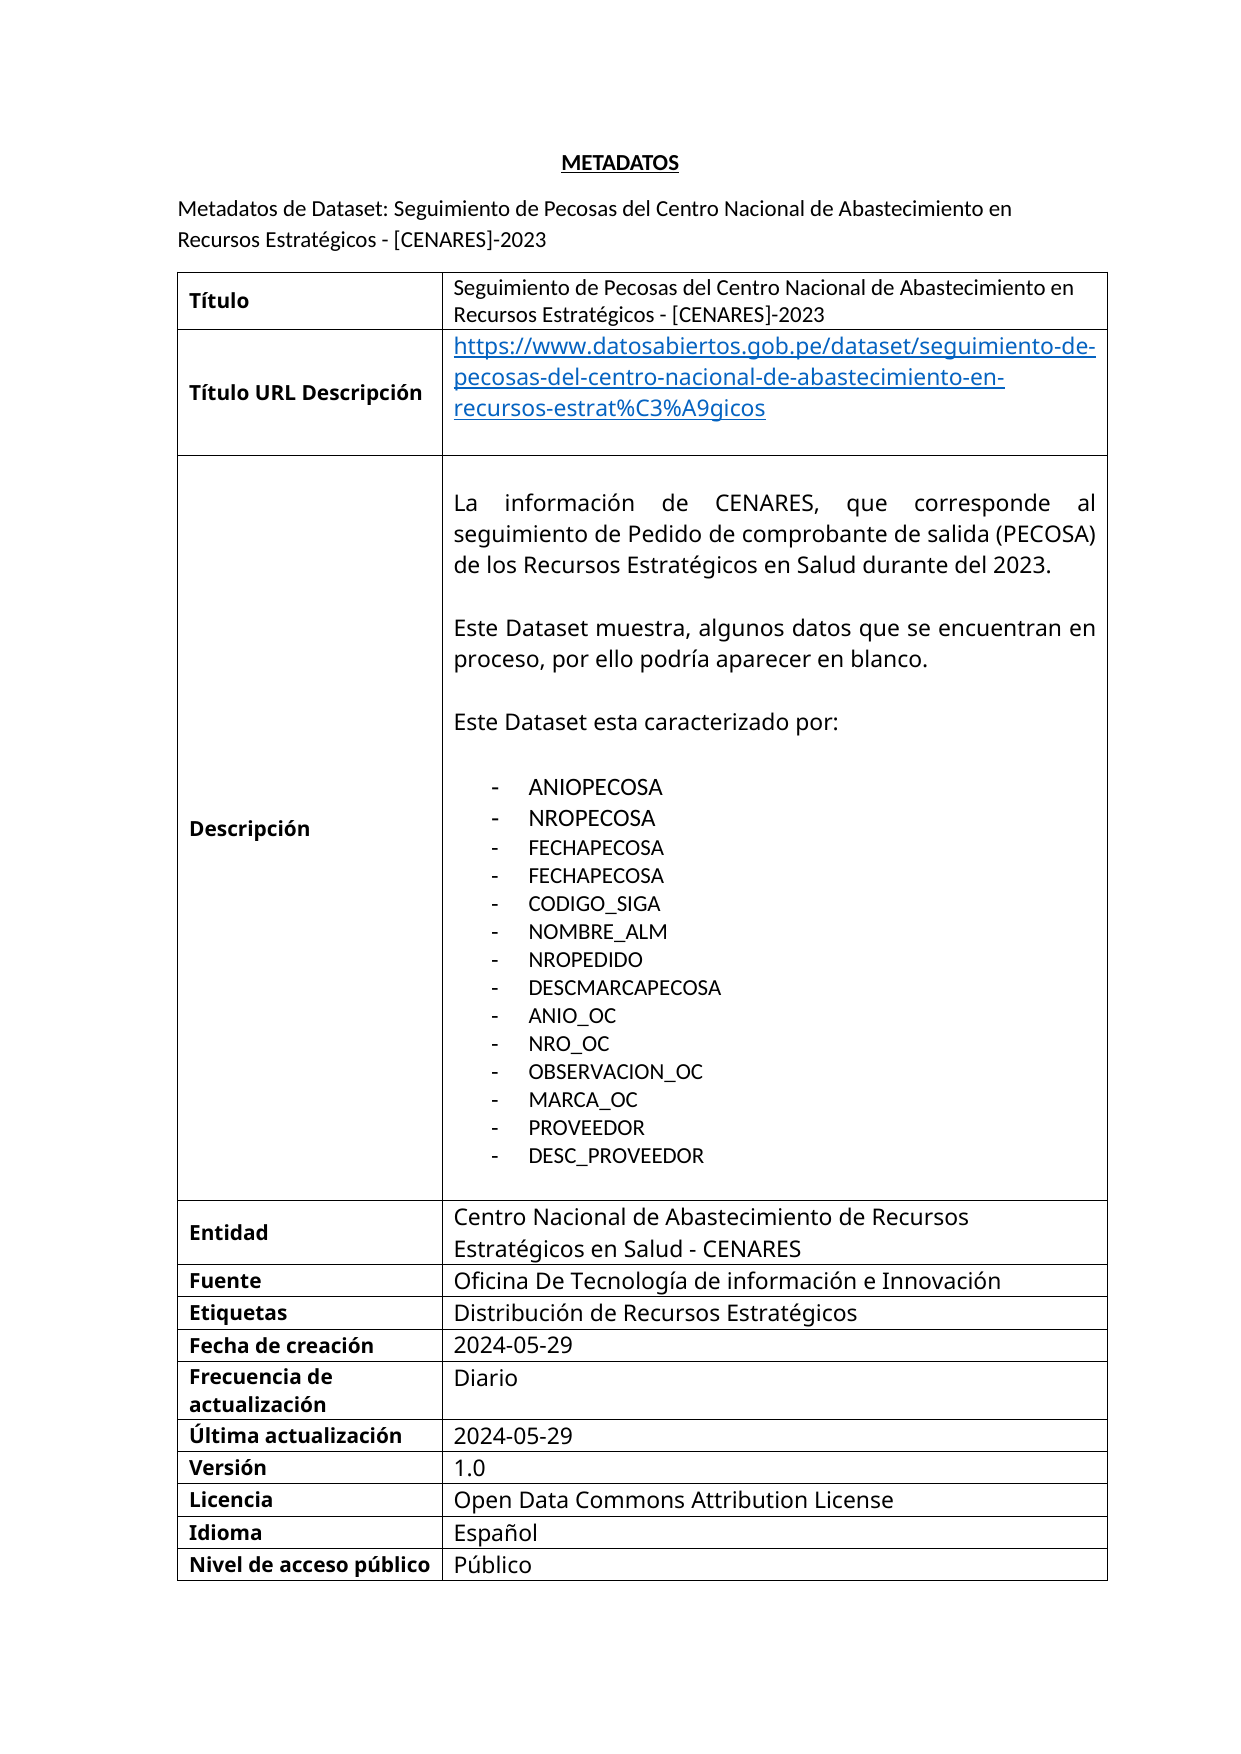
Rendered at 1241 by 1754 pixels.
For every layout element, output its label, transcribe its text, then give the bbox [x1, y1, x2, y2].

text Metadatos de Dataset: Seguimiento de Pecosas del Centro Nacional de Abastecimiento en Recursos Estratégicos - [CENARES]-2023 [177, 194, 1063, 253]
table_header Título [178, 273, 442, 329]
table_cell Etiquetas [178, 1297, 442, 1328]
table_cell Versión [178, 1452, 442, 1483]
table_cell 2024-05-29 [443, 1330, 1107, 1361]
table_cell Título URL Descripción [178, 330, 442, 455]
table_cell Fuente [178, 1265, 442, 1296]
table_cell 2024-05-29 [443, 1420, 1107, 1451]
table_cell Distribución de Recursos Estratégicos [443, 1297, 1107, 1328]
table_cell 1.0 [443, 1452, 1107, 1483]
table_cell Última actualización [178, 1420, 442, 1451]
table_header Seguimiento de Pecosas del Centro Nacional de Abastecimiento en Recursos Estratégicos - [CENARES]-2023 [443, 273, 1107, 329]
table_cell Nivel de acceso público [178, 1549, 442, 1580]
table_cell Español [443, 1517, 1107, 1548]
table_cell Diario [443, 1362, 1107, 1419]
table_cell Oficina De Tecnología de información e Innovación [443, 1265, 1107, 1296]
text METADATOS [177, 148, 1063, 176]
table_cell Frecuencia de actualización [178, 1362, 442, 1419]
table_cell Entidad [178, 1201, 442, 1264]
table_cell Público [443, 1549, 1107, 1580]
table_cell La información de CENARES, que corresponde al seguimiento de Pedido de comprobante de salida (PECOSA) de los Recursos Estratégicos en Salud durante del 2023. Este Dataset muestra, algunos datos que se encuentran en proceso, por ello podría aparecer en blanco. Este Dataset esta caracterizado por: ANIOPECOSA NROPECOSA FECHAPECOSA FECHAPECOSA CODIGO_SIGA NOMBRE_ALM NROPEDIDO DESCMARCAPECOSA ANIO_OC NRO_OC OBSERVACION_OC MARCA_OC PROVEEDOR DESC_PROVEEDOR [443, 456, 1107, 1200]
table_cell Open Data Commons Attribution License [443, 1484, 1107, 1516]
table_cell Fecha de creación [178, 1330, 442, 1361]
table_cell Idioma [178, 1517, 442, 1548]
table_cell https://www.datosabiertos.gob.pe/dataset/seguimiento-de-pecosas-del-centro-nacional-de-abastecimiento-en-recursos-estrat%C3%A9gicos [443, 330, 1107, 455]
table_cell Licencia [178, 1484, 442, 1516]
table_cell Descripción [178, 456, 442, 1200]
table_cell Centro Nacional de Abastecimiento de Recursos Estratégicos en Salud - CENARES [443, 1201, 1107, 1264]
